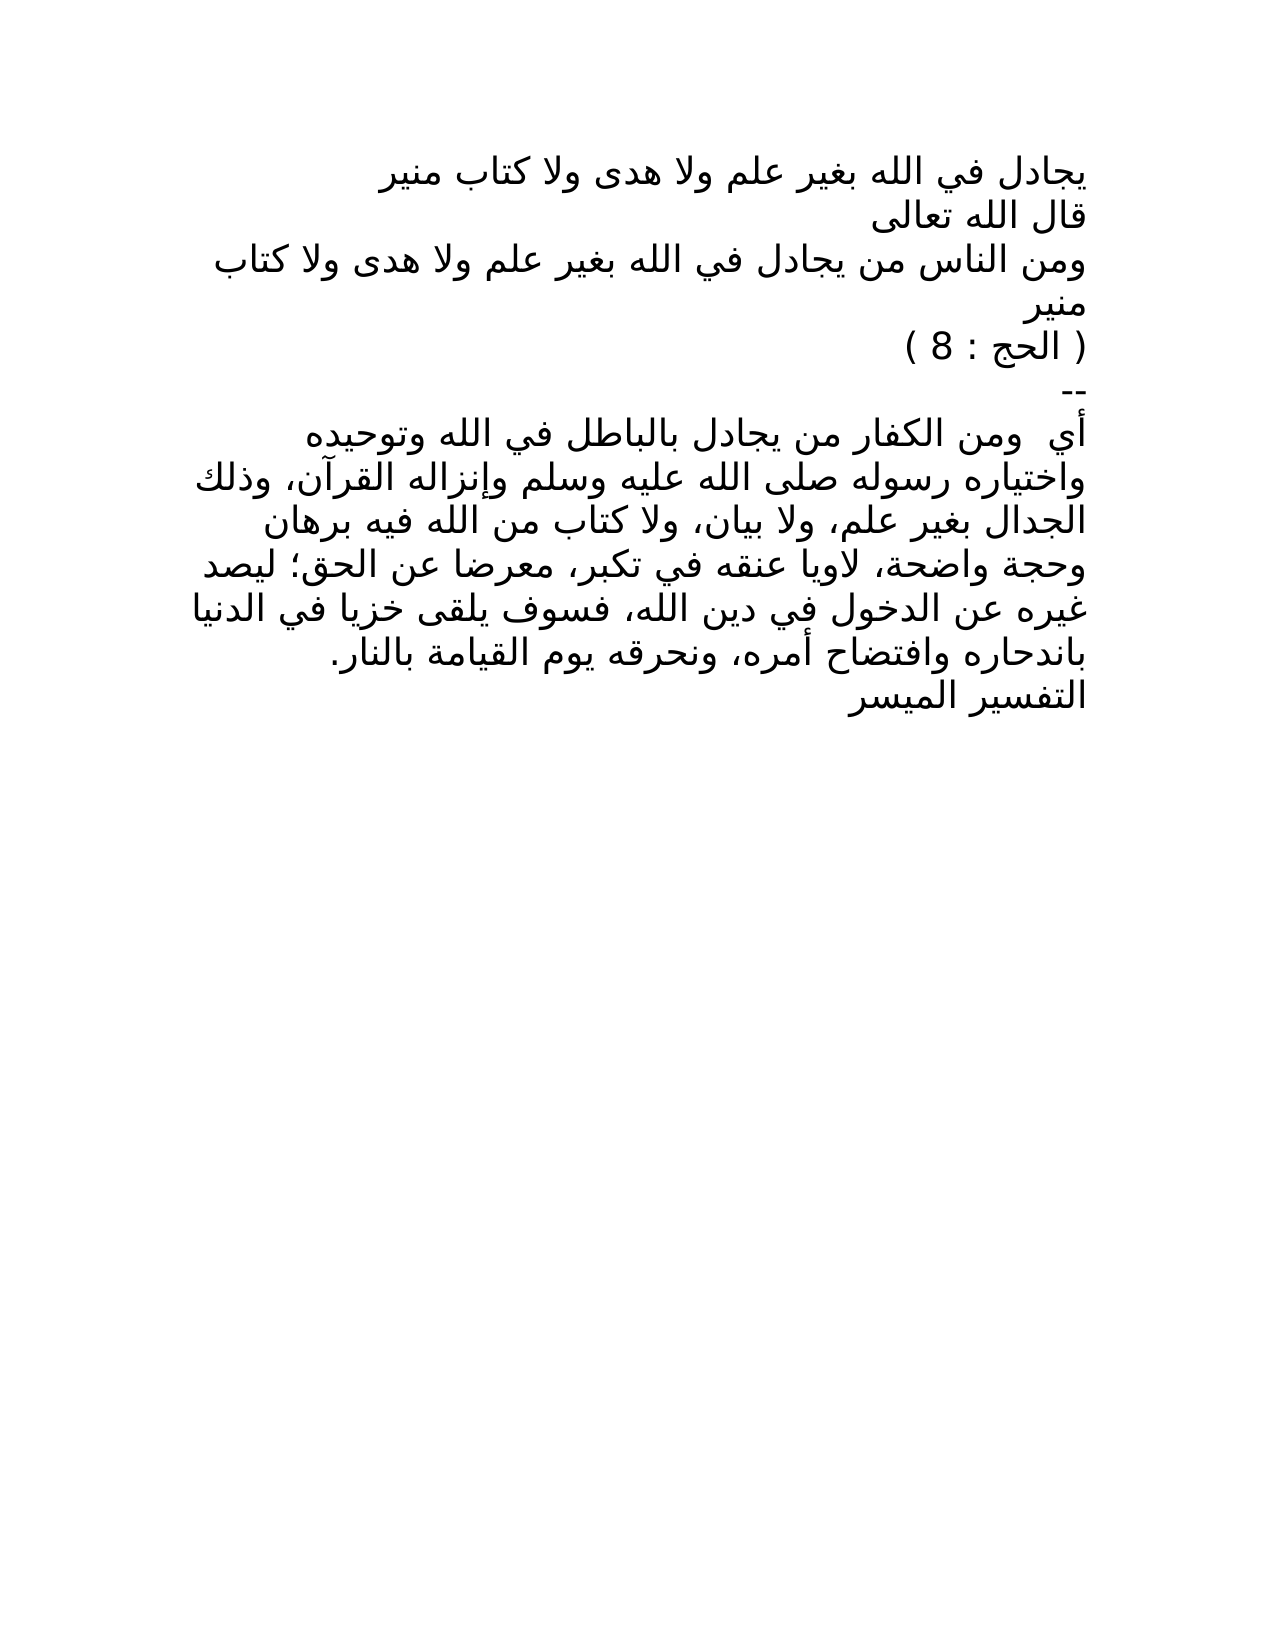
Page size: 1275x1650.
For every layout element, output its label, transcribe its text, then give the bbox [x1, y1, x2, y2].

text ( الحج : 8 ) [187, 324, 1087, 368]
text قال الله تعالى [187, 194, 1087, 237]
text ومن الناس من يجادل في الله بغير علم ولا هدى ولا كتاب منير [187, 237, 1087, 324]
text -- [187, 368, 1087, 412]
text أي ومن الكفار من يجادل بالباطل في الله وتوحيده واختياره رسوله صلى الله عليه وسلم وإنزاله القرآن، وذلك الجدال بغير علم، ولا بيان، ولا كتاب من الله فيه برهان وحجة واضحة، لاويا عنقه في تكبر، معرضا عن الحق؛ ليصد غيره عن الدخول في دين الله، فسوف يلقى خزيا في الدنيا باندحاره وافتضاح أمره، ونحرقه يوم القيامة بالنار. [187, 412, 1087, 674]
text التفسير الميسر [187, 674, 1087, 717]
text يجادل في الله بغير علم ولا هدى ولا كتاب منير [187, 150, 1087, 194]
